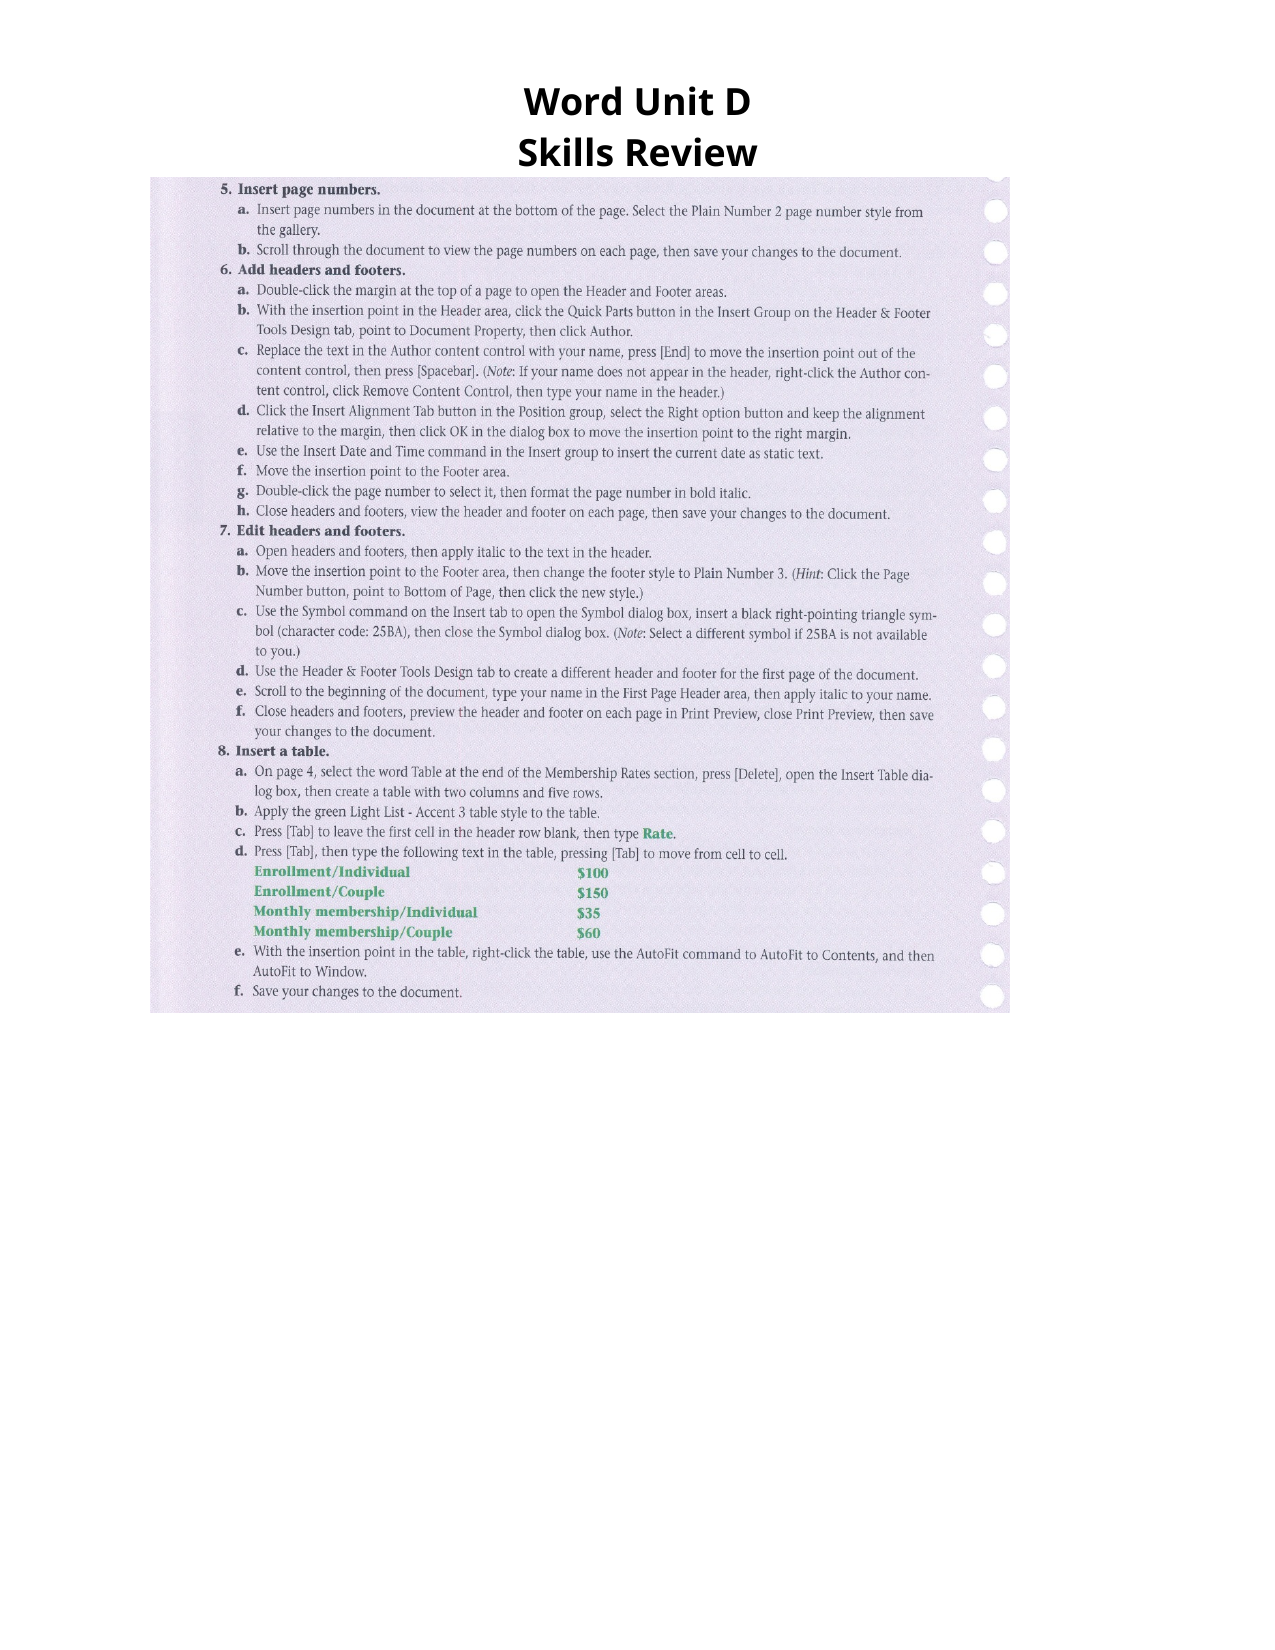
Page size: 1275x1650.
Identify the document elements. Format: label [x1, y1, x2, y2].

picture [150, 177, 1010, 1013]
